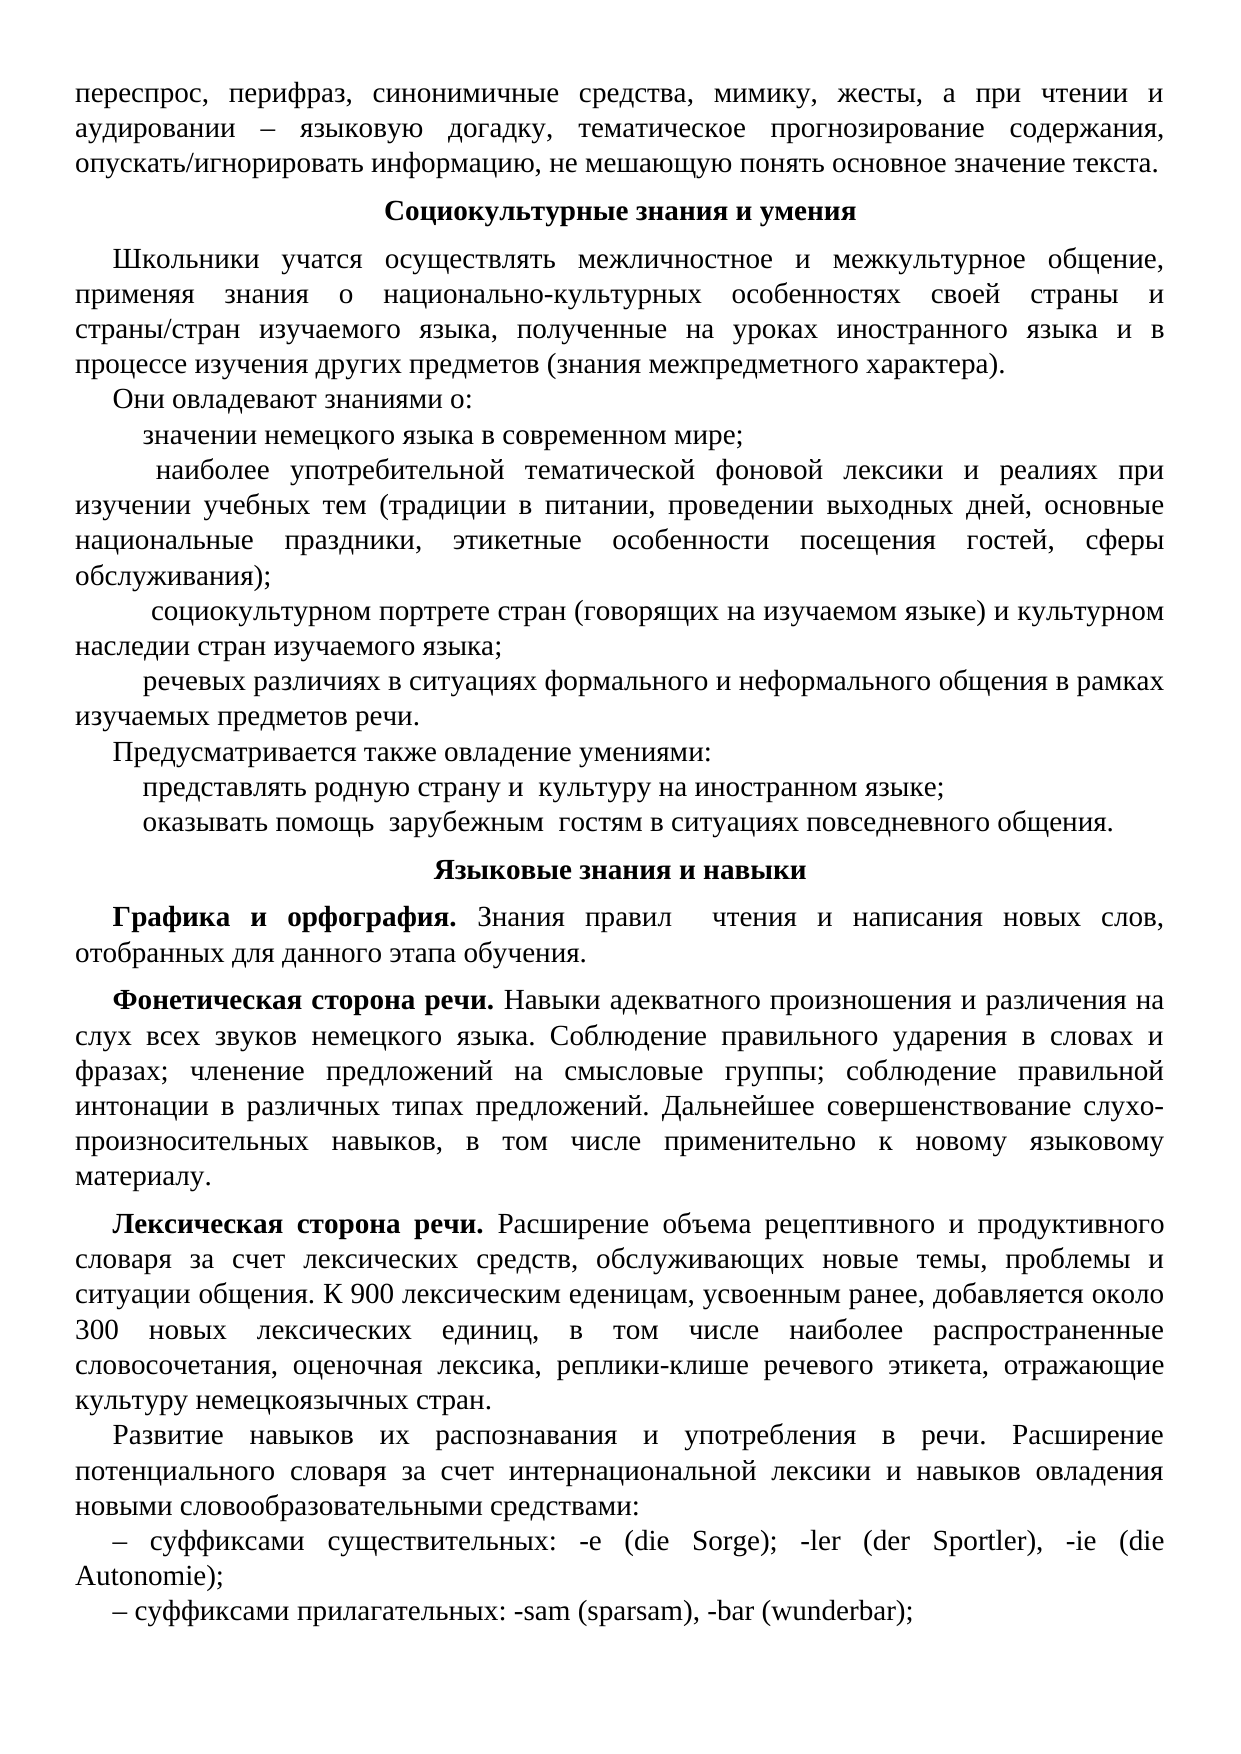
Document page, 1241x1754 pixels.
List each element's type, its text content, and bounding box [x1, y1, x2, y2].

text – суффиксами прилагательных: -sam (sparsam), -bar (wunderbar); [75, 1593, 1165, 1627]
text  значении немецкого языка в современном мире; [75, 417, 1165, 450]
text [75, 75, 1165, 179]
text Фонетическая сторона речи. Навыки адекватного произношения и различения на слух всех звуков немецкого языка. Соблюдение правильного ударения в словах и фразах; членение предложений на смысловые группы; соблюдение правильной интонации в различных типах предложений. Дальнейшее совершенствование слухо-произносительных навыков, в том числе применительно к новому языковому материалу. [75, 982, 1165, 1192]
text  представлять родную страну и культуру на иностранном языке; [75, 769, 1165, 802]
text  наиболее употребительной тематической фоновой лексики и реалиях при изучении учебных тем (традиции в питании, проведении выходных дней, основные национальные праздники, этикетные особенности посещения гостей, сферы обслуживания); [75, 452, 1165, 591]
text  оказывать помощь зарубежным гостям в ситуациях повседневного общения. [75, 804, 1165, 838]
text Языковые знания и навыки [75, 852, 1165, 885]
text Социокультурные знания и умения [75, 193, 1165, 227]
text – суффиксами существительных: -e (die Sorge); -ler (der Sportler), -ie (die Autonomie); [75, 1523, 1165, 1592]
text Развитие навыков их распознавания и употребления в речи. Расширение потенциального словаря за счет интернациональной лексики и навыков овладения новыми словообразовательными средствами: [75, 1417, 1165, 1521]
text Графика и орфография. Знания правил чтения и написания новых слов, отобранных для данного этапа обучения. [75, 899, 1165, 968]
text  речевых различиях в ситуациях формального и неформального общения в рамках изучаемых предметов речи. [75, 663, 1165, 732]
text Они овладевают знаниями о: [75, 382, 1165, 415]
text Предусматривается также овладение умениями: [75, 734, 1165, 767]
text  социокультурном портрете стран (говорящих на изучаемом языке) и культурном наследии стран изучаемого языка; [75, 593, 1165, 662]
text Лексическая сторона речи. Расширение объема рецептивного и продуктивного словаря за счет лексических средств, обслуживающих новые темы, проблемы и ситуации общения. К 900 лексическим еденицам, усвоенным ранее, добавляется около 300 новых лексических единиц, в том числе наиболее распространенные словосочетания, оценочная лексика, реплики-клише речевого этикета, отражающие культуру немецкоязычных стран. [75, 1206, 1165, 1416]
text Школьники учатся осуществлять межличностное и межкультурное общение, применяя знания о национально-культурных особенностях своей страны и страны/стран изучаемого языка, полученные на уроках иностранного языка и в процессе изучения других предметов (знания межпредметного характера). [75, 241, 1165, 380]
